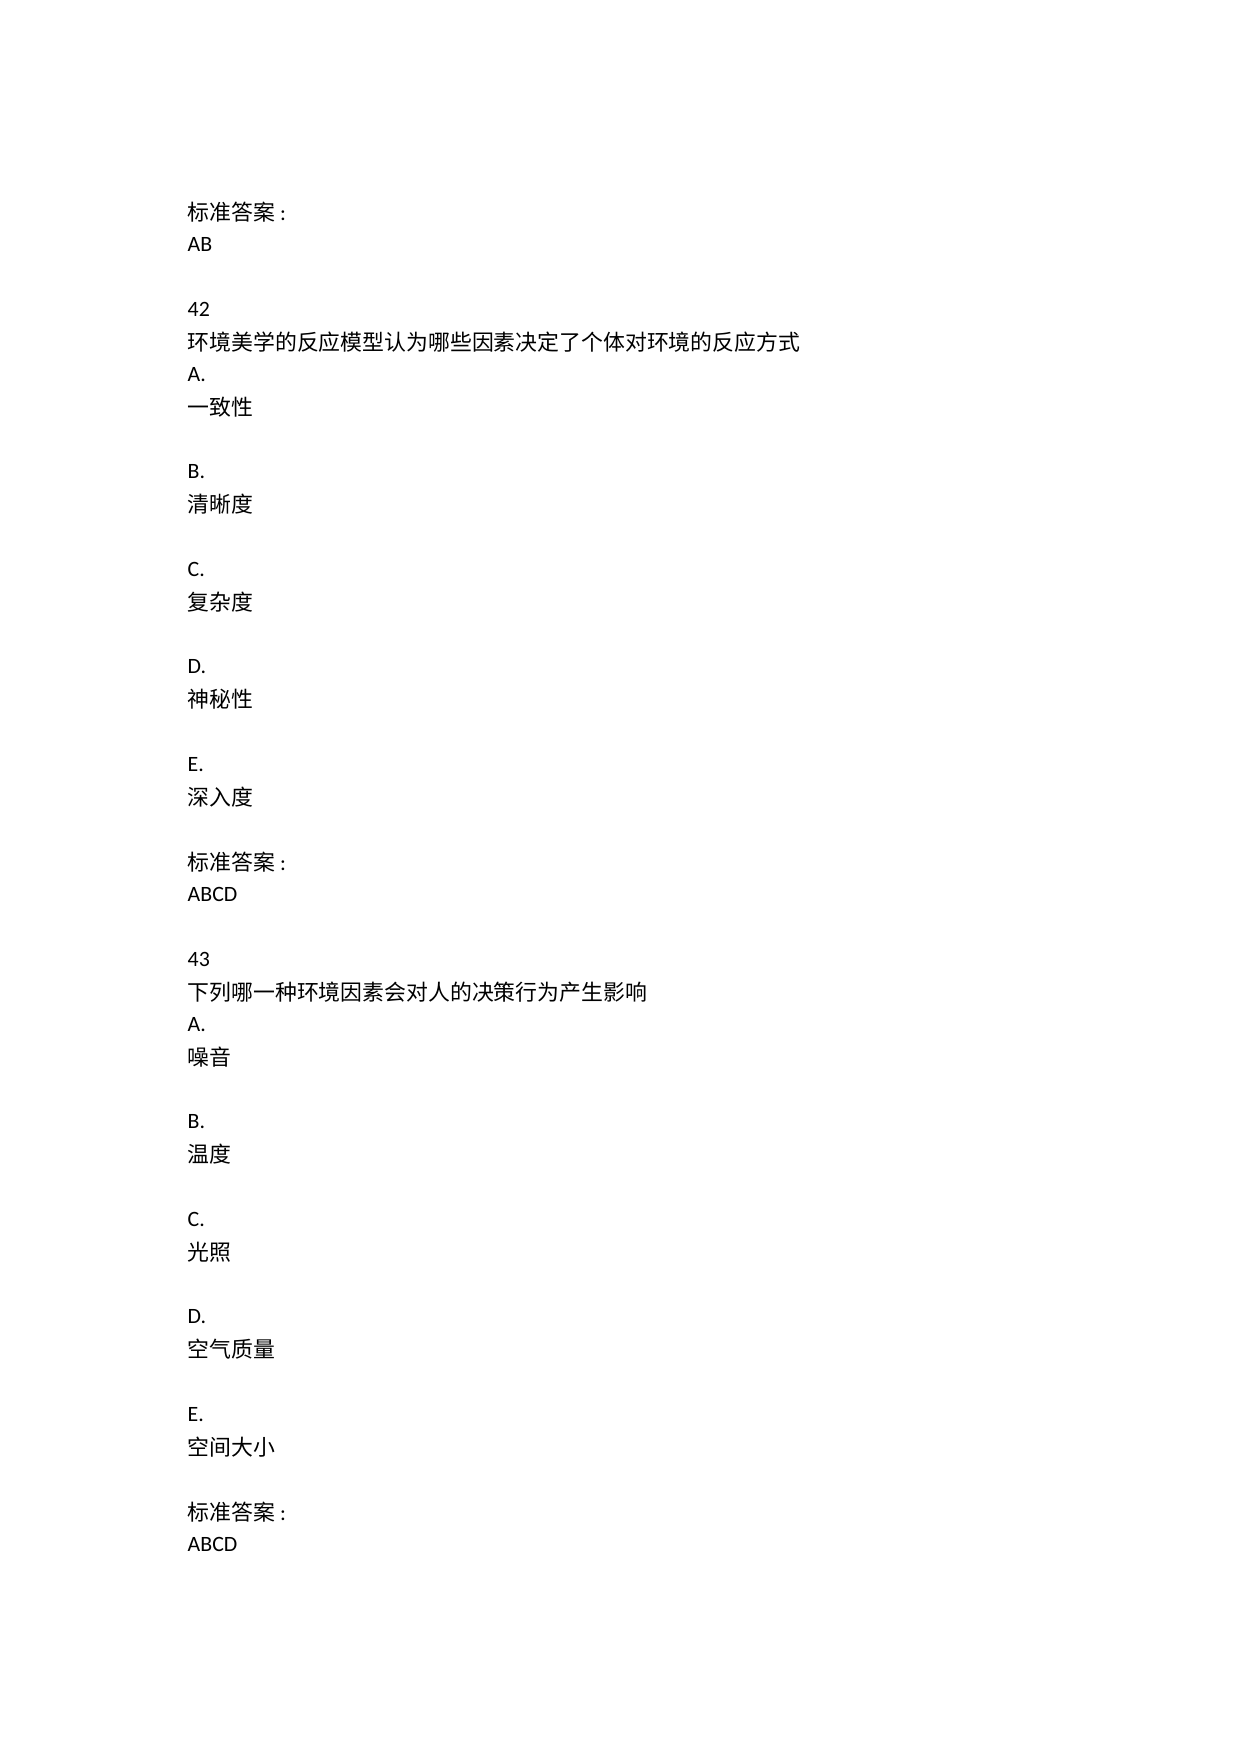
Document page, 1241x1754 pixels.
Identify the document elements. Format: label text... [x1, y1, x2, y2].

text 空间大小 [187, 1429, 1053, 1462]
text 光照 [187, 1234, 1053, 1267]
text A. [187, 1007, 1053, 1039]
text AB [187, 227, 1053, 259]
text 标准答案 : [187, 194, 1053, 227]
text E. [187, 747, 1053, 779]
text 42 [187, 292, 1053, 324]
text 神秘性 [187, 682, 1053, 714]
text B. [187, 454, 1053, 487]
text 43 [187, 942, 1053, 974]
text 深入度 [187, 779, 1053, 812]
text 复杂度 [187, 584, 1053, 617]
text C. [187, 552, 1053, 584]
text 一致性 [187, 389, 1053, 422]
text A. [187, 357, 1053, 389]
text 下列哪一种环境因素会对人的决策行为产生影响 [187, 974, 1053, 1007]
text ABCD [187, 1527, 1053, 1559]
text D. [187, 649, 1053, 682]
text ABCD [187, 877, 1053, 909]
text 环境美学的反应模型认为哪些因素决定了个体对环境的反应方式 [187, 324, 1053, 357]
text E. [187, 1397, 1053, 1429]
text 清晰度 [187, 487, 1053, 519]
text 标准答案 : [187, 844, 1053, 877]
text 噪音 [187, 1039, 1053, 1072]
text 标准答案 : [187, 1494, 1053, 1527]
text C. [187, 1202, 1053, 1234]
text D. [187, 1299, 1053, 1332]
text 温度 [187, 1137, 1053, 1169]
text 空气质量 [187, 1332, 1053, 1364]
text B. [187, 1104, 1053, 1137]
